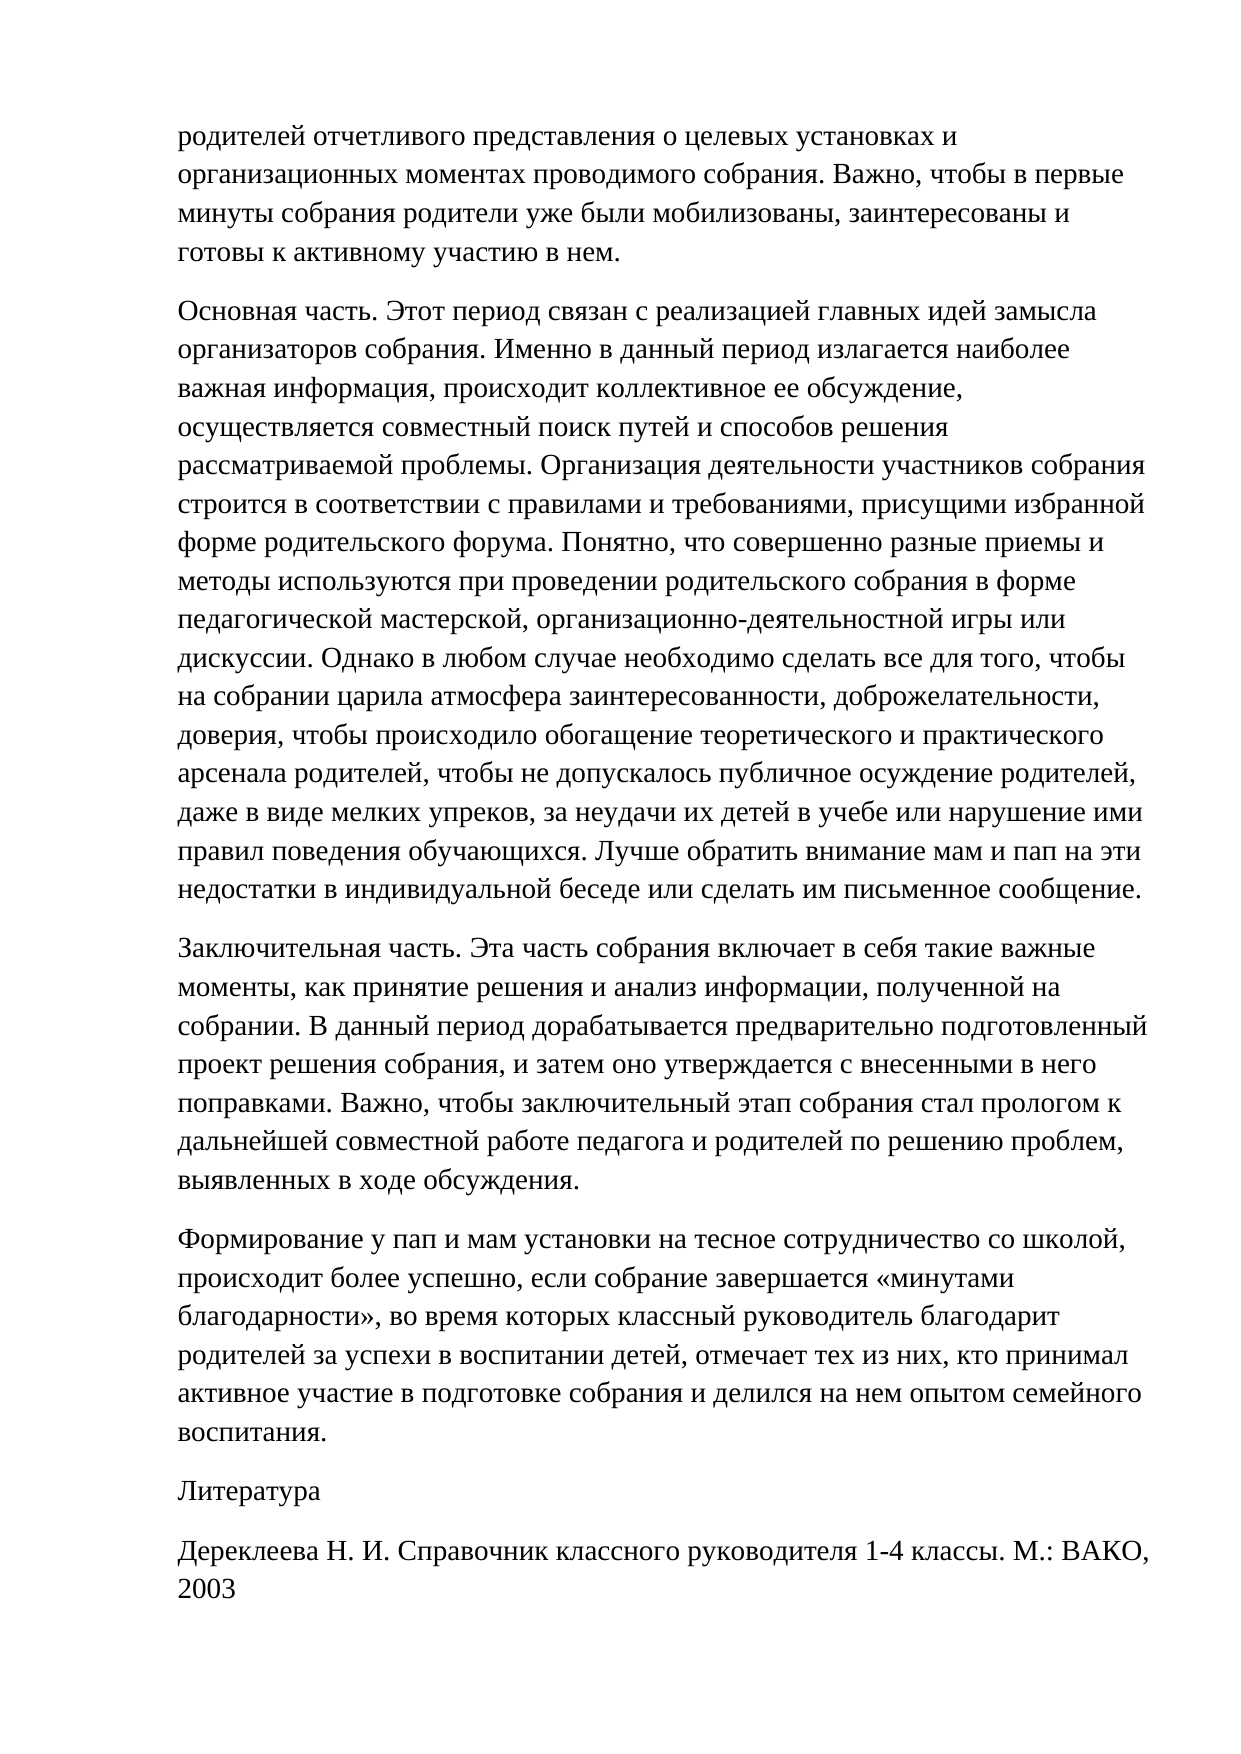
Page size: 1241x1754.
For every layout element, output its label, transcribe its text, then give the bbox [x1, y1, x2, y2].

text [177, 118, 1152, 267]
text Основная часть. Этот период связан с реализацией главных идей замысла организаторов собрания. Именно в данный период излагается наиболее важная информация, происходит коллективное ее обсуждение, осуществляется совместный поиск путей и способов решения рассматриваемой проблемы. Организация деятельности участников собрания строится в соответствии с правилами и требованиями, присущими избранной форме родительского форума. Понятно, что совершенно разные приемы и методы используются при проведении родительского собрания в форме педагогической мастерской, организационно-деятельностной игры или дискуссии. Однако в любом случае необходимо сделать все для того, чтобы на собрании царила атмосфера заинтересованности, доброжелательности, доверия, чтобы происходило обогащение теоретического и практического арсенала родителей, чтобы не допускалось публичное осуждение родителей, даже в виде мелких упреков, за неудачи их детей в учебе или нарушение ими правил поведения обучающихся. Лучше обратить внимание мам и пап на эти недостатки в индивидуальной беседе или сделать им письменное сообщение. [177, 293, 1152, 905]
text Заключительная часть. Эта часть собрания включает в себя такие важные моменты, как принятие решения и анализ информации, полученной на собрании. В данный период дорабатывается предварительно подготовленный проект решения собрания, и затем оно утверждается с внесенными в него поправками. Важно, чтобы заключительный этап собрания стал прологом к дальнейшей совместной работе педагога и родителей по решению проблем, выявленных в ходе обсуждения. [177, 931, 1152, 1195]
text Формирование у пап и мам установки на тесное сотрудничество со школой, происходит более успешно, если собрание завершается «минутами благодарности», во время которых классный руководитель благодарит родителей за успехи в воспитании детей, отмечает тех из них, кто принимал активное участие в подготовке собрания и делился на нем опытом семейного воспитания. [177, 1221, 1152, 1447]
text Литература [177, 1473, 1152, 1507]
text Дереклеева Н. И. Справочник классного руководителя 1-4 классы. М.: ВАКО, 2003 [177, 1533, 1152, 1605]
